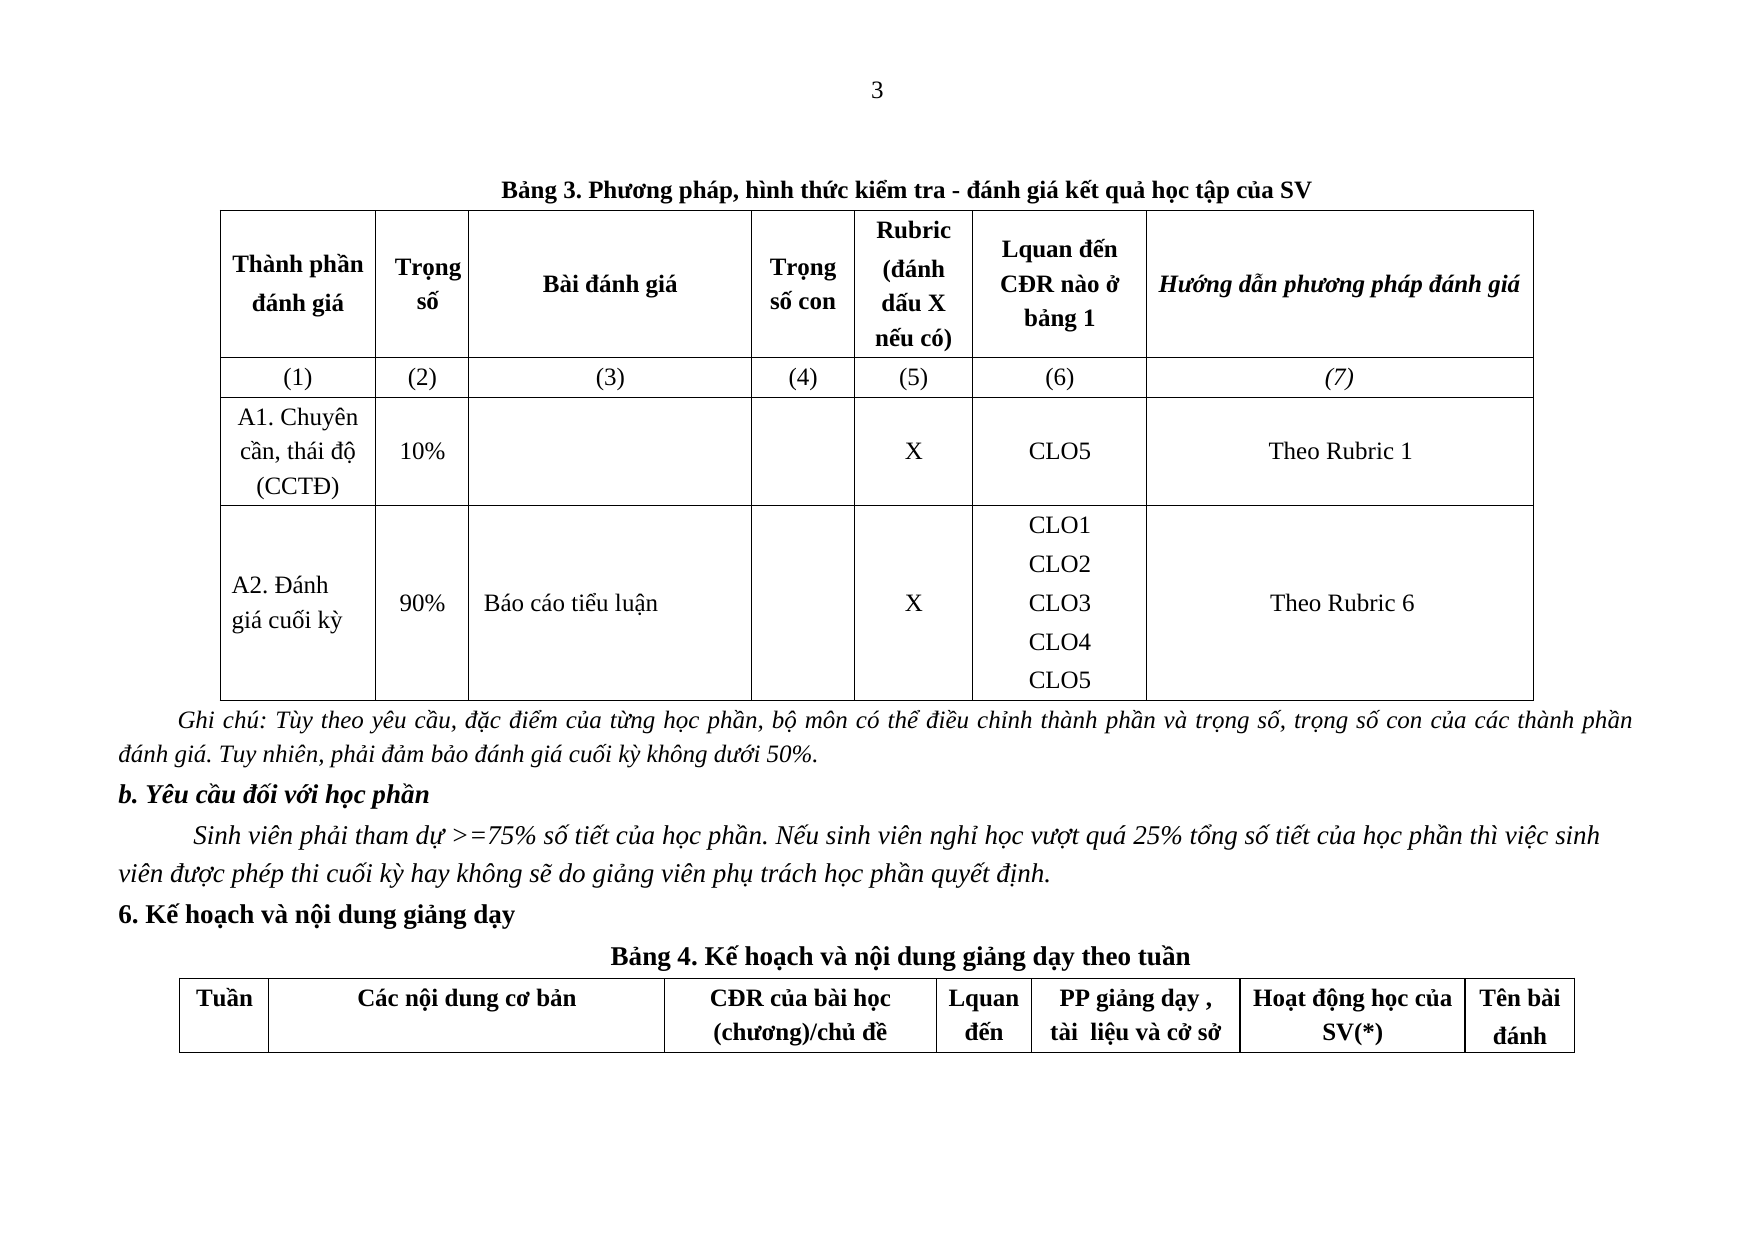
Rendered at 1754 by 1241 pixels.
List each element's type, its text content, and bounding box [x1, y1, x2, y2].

table_cell Theo Rubric 1 [1147, 398, 1533, 505]
text Bảng 4. Kế hoạch và nội dung giảng dạy theo tuần [165, 940, 1636, 971]
table_cell Báo cáo tiểu luận [469, 506, 751, 700]
table_header Tên bài đánh giá [1466, 979, 1574, 1052]
table_cell X [855, 398, 972, 505]
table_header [1032, 979, 1239, 1052]
table_cell (6) [973, 358, 1146, 397]
table_cell (3) [469, 358, 751, 397]
table_cell [752, 506, 854, 700]
text Bảng 3. Phương pháp, hình thức kiểm tra - đánh giá kết quả học tập của SV [177, 175, 1636, 204]
table_header Tuần [180, 979, 268, 1052]
table_header Trọng số con [752, 211, 854, 357]
table_cell (4) [752, 358, 854, 397]
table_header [1241, 979, 1464, 1052]
table_cell A2. Đánh giá cuối kỳ [221, 506, 375, 700]
table_header Rubric (đánh dấu X nếu có) [855, 211, 972, 357]
table_cell A1. Chuyên cần, thái độ (CCTĐ) [221, 398, 375, 505]
text Sinh viên phải tham dự >=75% số tiết của học phần. Nếu sinh viên nghỉ học vượt quá 25% tổng số tiết của học phần thì việc sinh viên được phép thi cuối kỳ hay không sẽ do giảng viên phụ trách học phần quyết định. [118, 819, 1636, 888]
table_header Thành phần đánh giá [221, 211, 375, 357]
table_cell (2) [376, 358, 468, 397]
table_cell 90% [376, 506, 468, 700]
table_cell CLO1 CLO2 CLO3 CLO4 CLO5 [973, 506, 1146, 700]
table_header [665, 979, 936, 1052]
table_cell X [855, 506, 972, 700]
table_cell CLO5 [973, 398, 1146, 505]
table_cell (5) [855, 358, 972, 397]
text Ghi chú: Tùy theo yêu cầu, đặc điểm của từng học phần, bộ môn có thể điều chỉnh thành phần và trọng số, trọng số con của các thành phần đánh giá. Tuy nhiên, phải đảm bảo đánh giá cuối kỳ không dưới 50%. [118, 705, 1636, 768]
table_cell [752, 398, 854, 505]
text 6. Kế hoạch và nội dung giảng dạy [118, 898, 1636, 929]
table_header Hướng dẫn phương pháp đánh giá [1147, 211, 1533, 357]
table_header Các nội dung cơ bản [269, 979, 664, 1052]
table_cell (7) [1147, 358, 1533, 397]
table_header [937, 979, 1031, 1052]
table_cell Theo Rubric 6 [1147, 506, 1533, 700]
table_cell (1) [221, 358, 375, 397]
table_cell 10% [376, 398, 468, 505]
table_cell [469, 398, 751, 505]
table_header Bài đánh giá [469, 211, 751, 357]
table_header Lquan đến CĐR nào ở bảng 1 [973, 211, 1146, 357]
table_header Trọng số [376, 211, 468, 357]
text b. Yêu cầu đối với học phần [118, 778, 1636, 809]
